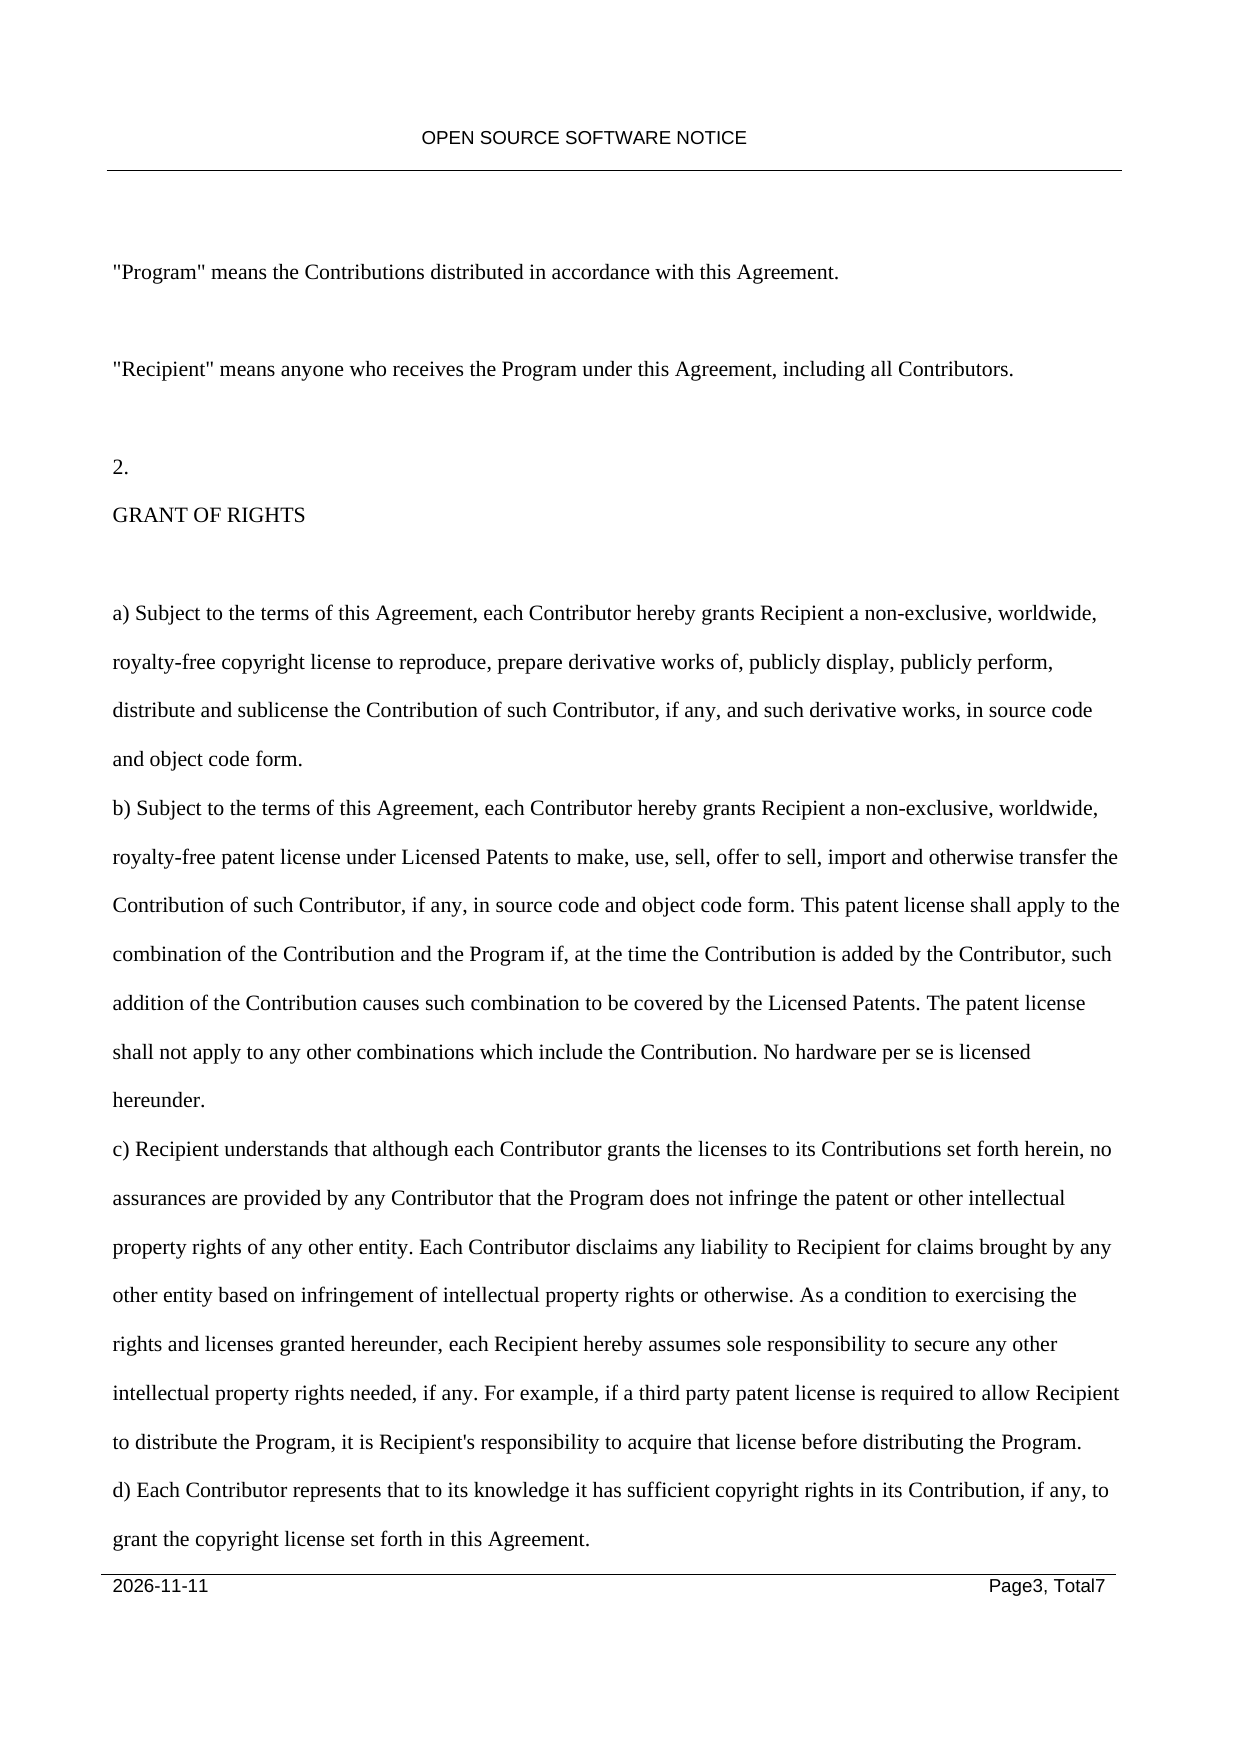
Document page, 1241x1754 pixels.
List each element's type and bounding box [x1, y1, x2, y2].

text [112, 206, 1128, 1555]
